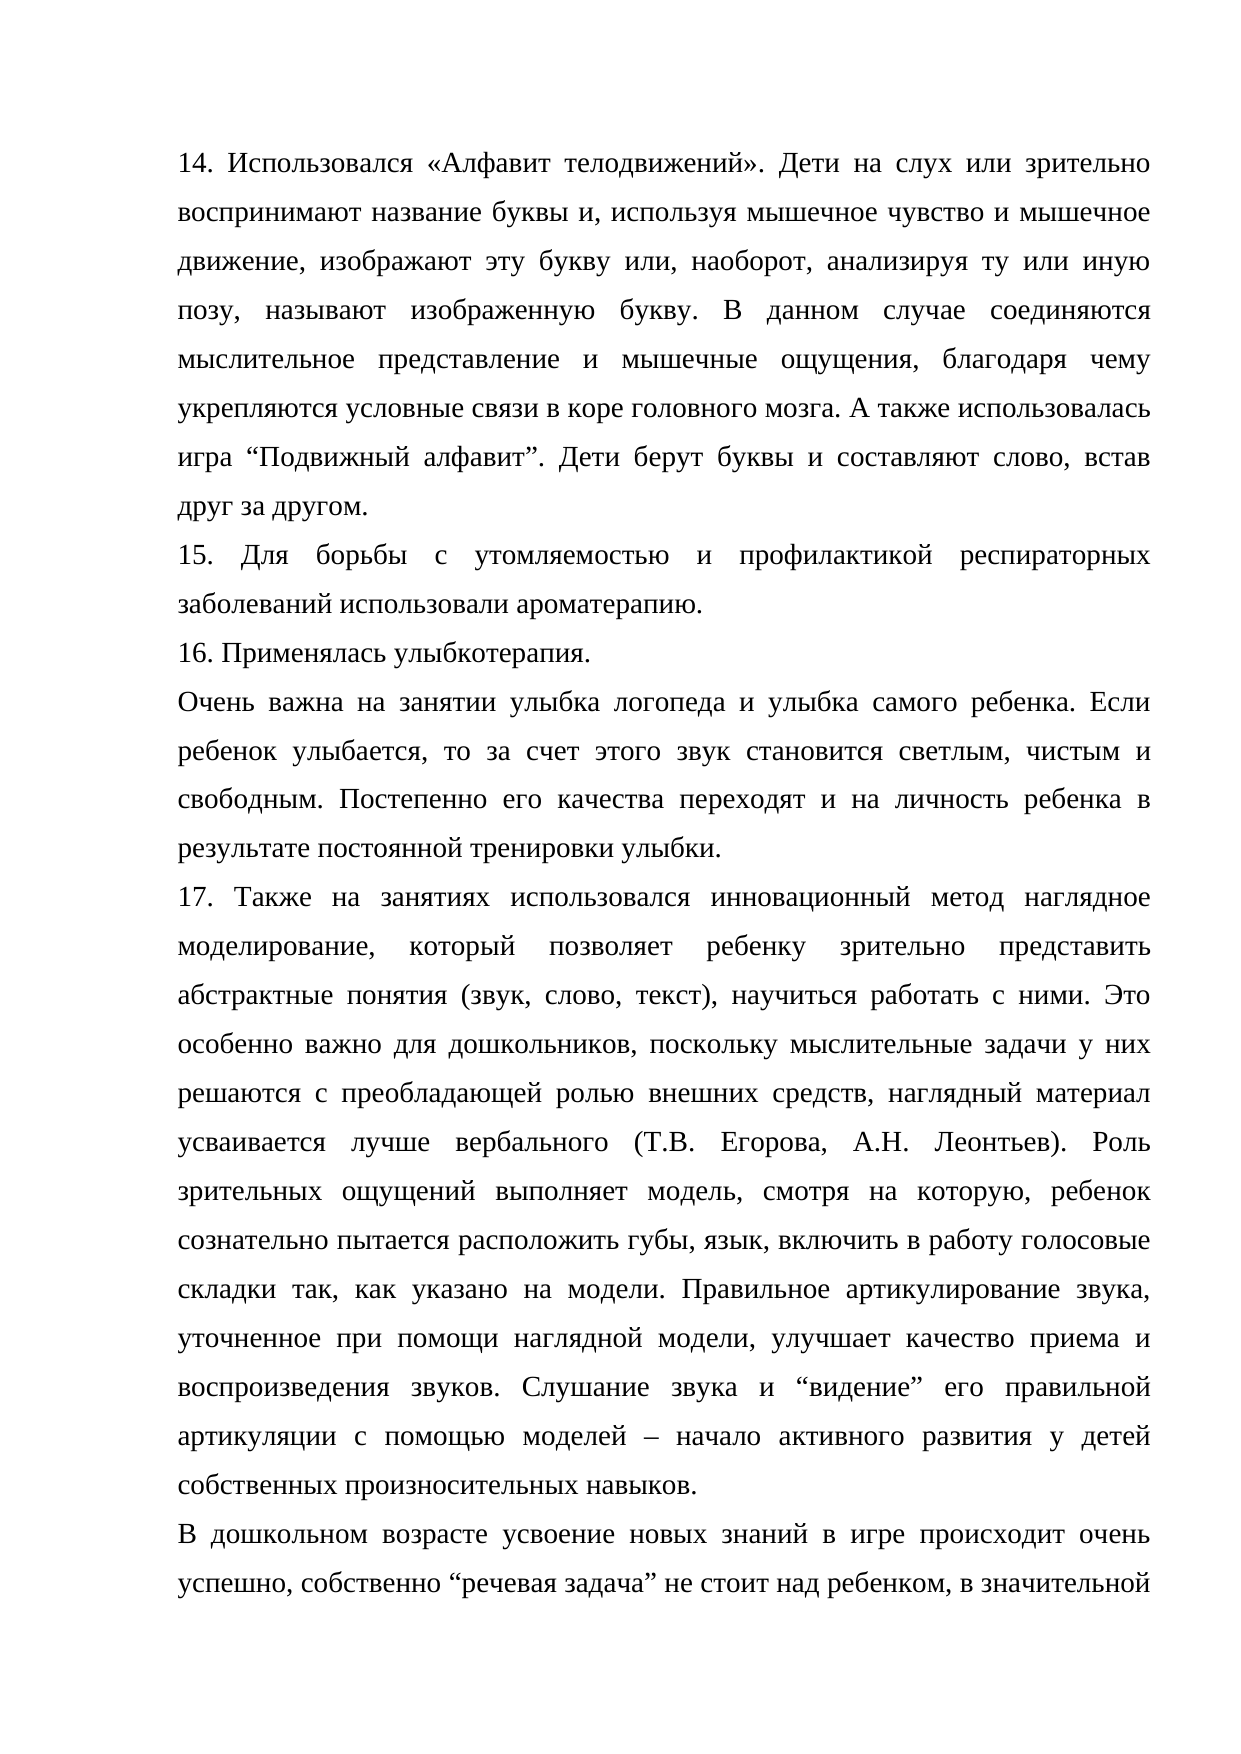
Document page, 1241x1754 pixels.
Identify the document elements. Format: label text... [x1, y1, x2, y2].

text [177, 1501, 1152, 1598]
text 17. Также на занятиях использовался инновационный метод наглядное моделирование, который позволяет ребенку зрительно представить абстрактные понятия (звук, слово, текст), научиться работать с ними. Это особенно важно для дошкольников, поскольку мыслительные задачи у них решаются с преобладающей ролью внешних средств, наглядный материал усваивается лучше вербального (Т.В. Егорова, А.Н. Леонтьев). Роль зрительных ощущений выполняет модель, смотря на которую, ребенок сознательно пытается расположить губы, язык, включить в работу голосовые складки так, как указано на модели. Правильное артикулирование звука, уточненное при помощи наглядной модели, улучшает качество приема и воспроизведения звуков. Слушание звука и “видение” его правильной артикуляции с помощью моделей – начало активного развития у детей собственных произносительных навыков. [177, 864, 1152, 1501]
text 16. Применялась улыбкотерапия. [177, 619, 1152, 668]
text Очень важна на занятии улыбка логопеда и улыбка самого ребенка. Если ребенок улыбается, то за счет этого звук становится светлым, чистым и свободным. Постепенно его качества переходят и на личность ребенка в результате постоянной тренировки улыбки. [177, 668, 1152, 864]
text 14. Использовался «Алфавит телодвижений». Дети на слух или зрительно воспринимают название буквы и, используя мышечное чувство и мышечное движение, изображают эту букву или, наоборот, анализируя ту или иную позу, называют изображенную букву. В данном случае соединяются мыслительное представление и мышечные ощущения, благодаря чему укрепляются условные связи в коре головного мозга. А также использовалась игра “Подвижный алфавит”. Дети берут буквы и составляют слово, встав друг за другом. [177, 130, 1152, 521]
text 15. Для борьбы с утомляемостью и профилактикой респираторных заболеваний использовали ароматерапию. [177, 521, 1152, 619]
